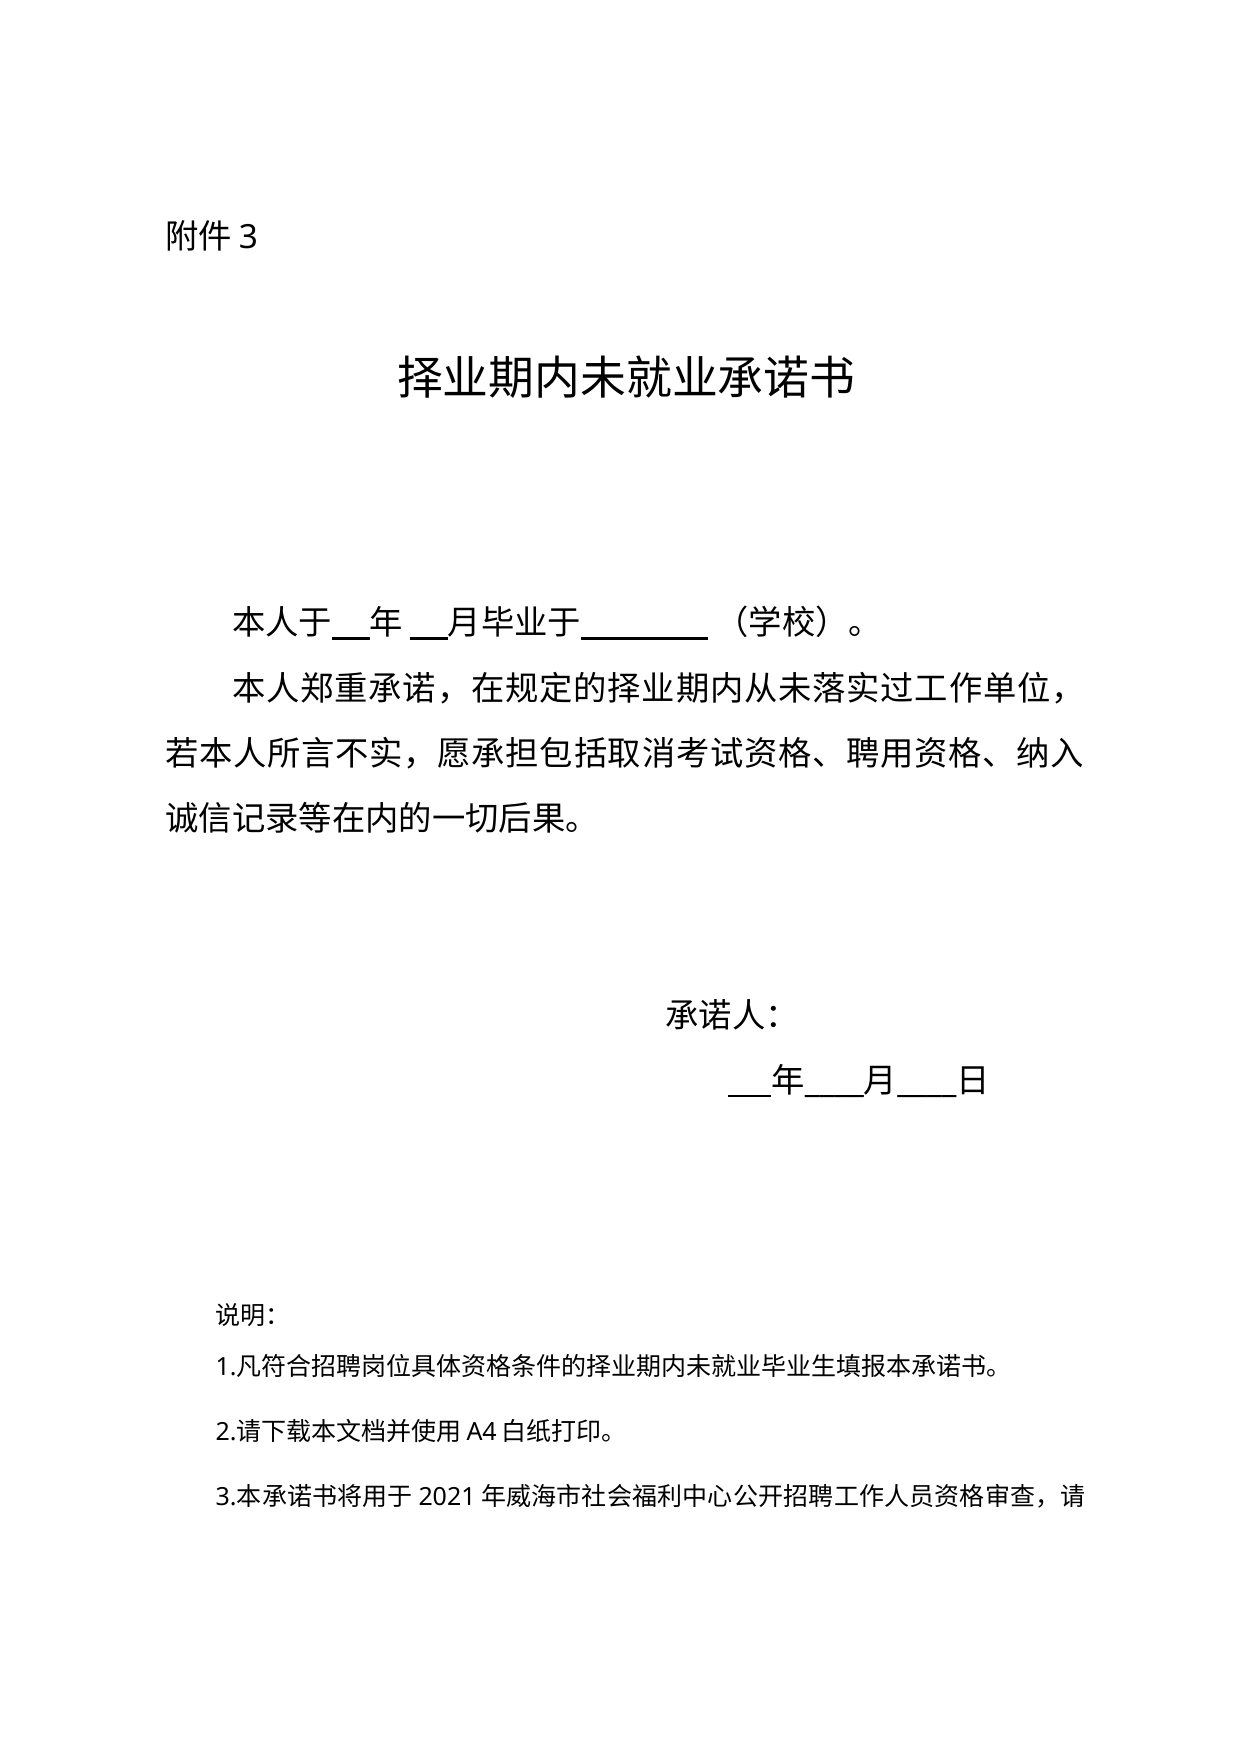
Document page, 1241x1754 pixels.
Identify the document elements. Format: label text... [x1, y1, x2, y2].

text 本人于 年 月毕业于 （学校）。 [165, 587, 1087, 653]
text 附件3 [165, 202, 1087, 260]
text 1.凡符合招聘岗位具体资格条件的择业期内未就业毕业生填报本承诺书。 [165, 1331, 1087, 1397]
text 承诺人： [165, 980, 1087, 1045]
text 本人郑重承诺，在规定的择业期内从未落实过工作单位，若本人所言不实，愿承担包括取消考试资格、聘用资格、纳入诚信记录等在内的一切后果。 [165, 653, 1087, 849]
text 说明： [165, 1295, 1087, 1331]
text 年____月____日 [165, 1045, 989, 1111]
text 择业期内未就业承诺书 [165, 326, 1087, 424]
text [165, 1462, 1087, 1528]
text 2.请下载本文档并使用A4白纸打印。 [165, 1397, 1087, 1462]
